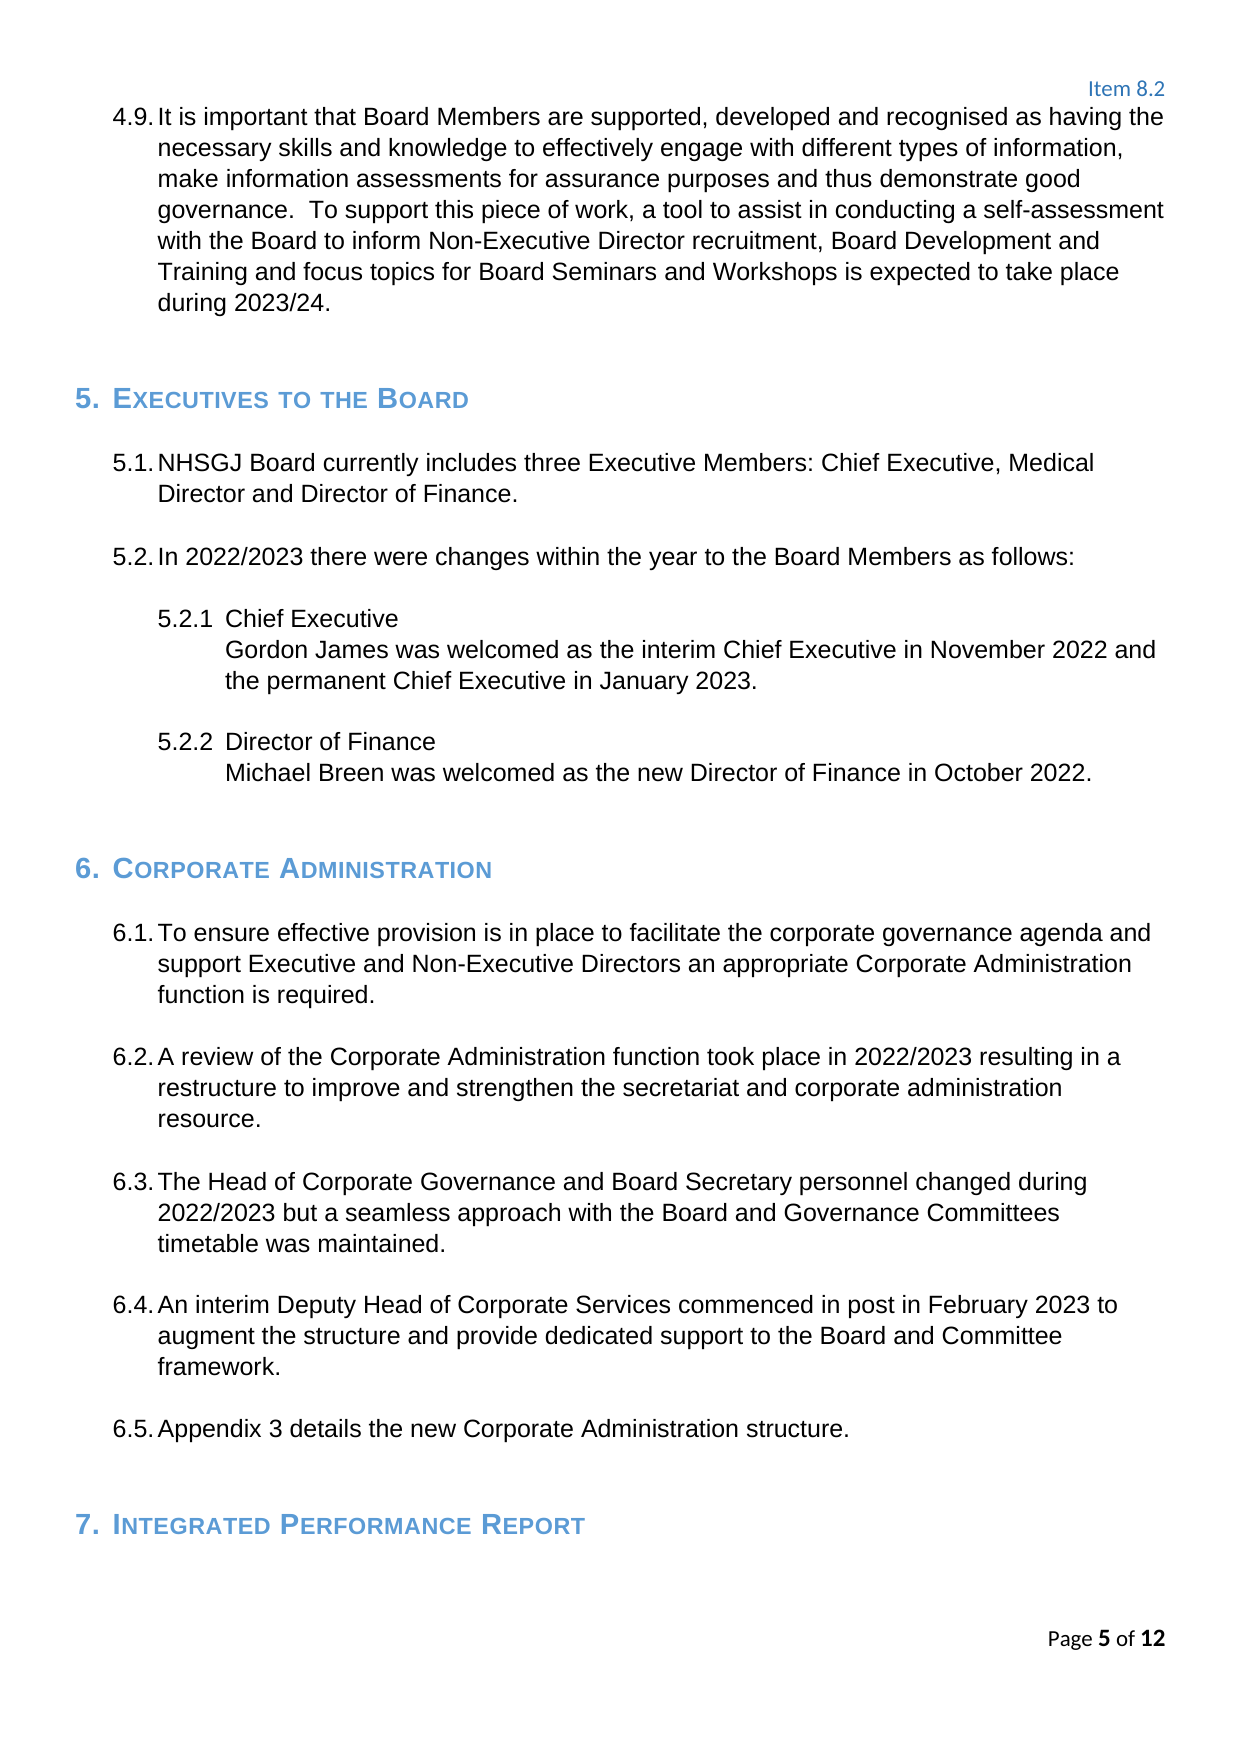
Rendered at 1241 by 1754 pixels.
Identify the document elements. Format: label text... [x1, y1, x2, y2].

list The Head of Corporate Governance and Board Secretary personnel changed during 2022/2023 but a seamless approach with the Board and Governance Committees timetable was maintained. [112, 1167, 1165, 1257]
list To ensure effective provision is in place to facilitate the corporate governance agenda and support Executive and Non-Executive Directors an appropriate Corporate Administration function is required. [112, 918, 1165, 1009]
list Executives to the Board [75, 381, 1165, 415]
list In 2022/2023 there were changes within the year to the Board Members as follows: [112, 541, 1165, 570]
list Appendix 3 details the new Corporate Administration structure. [112, 1414, 1165, 1443]
list NHSGJ Board currently includes three Executive Members: Chief Executive, Medical Director and Director of Finance. [112, 448, 1165, 508]
list Corporate Administration [75, 851, 1165, 884]
list 5.2.2 Director of Finance [157, 727, 1165, 756]
list It is important that Board Members are supported, developed and recognised as having the necessary skills and knowledge to effectively engage with different types of information, make information assessments for assurance purposes and thus demonstrate good governance. To support this piece of work, a tool to assist in conducting a self-assessment with the Board to inform Non-Executive Director recruitment, Board Development and Training and focus topics for Board Seminars and Workshops is expected to take place during 2023/24. [112, 102, 1165, 317]
list Integrated Performance Report [75, 1507, 1165, 1541]
list 5.2.1 Chief Executive [157, 603, 1165, 632]
list Gordon James was welcomed as the interim Chief Executive in November 2022 and the permanent Chief Executive in January 2023. [225, 634, 1165, 694]
list A review of the Corporate Administration function took place in 2022/2023 resulting in a restructure to improve and strengthen the secretariat and corporate administration resource. [112, 1042, 1165, 1133]
list An interim Deputy Head of Corporate Services commenced in post in February 2023 to augment the structure and provide dedicated support to the Board and Committee framework. [112, 1290, 1165, 1381]
list Michael Breen was welcomed as the new Director of Finance in October 2022. [225, 758, 1165, 787]
